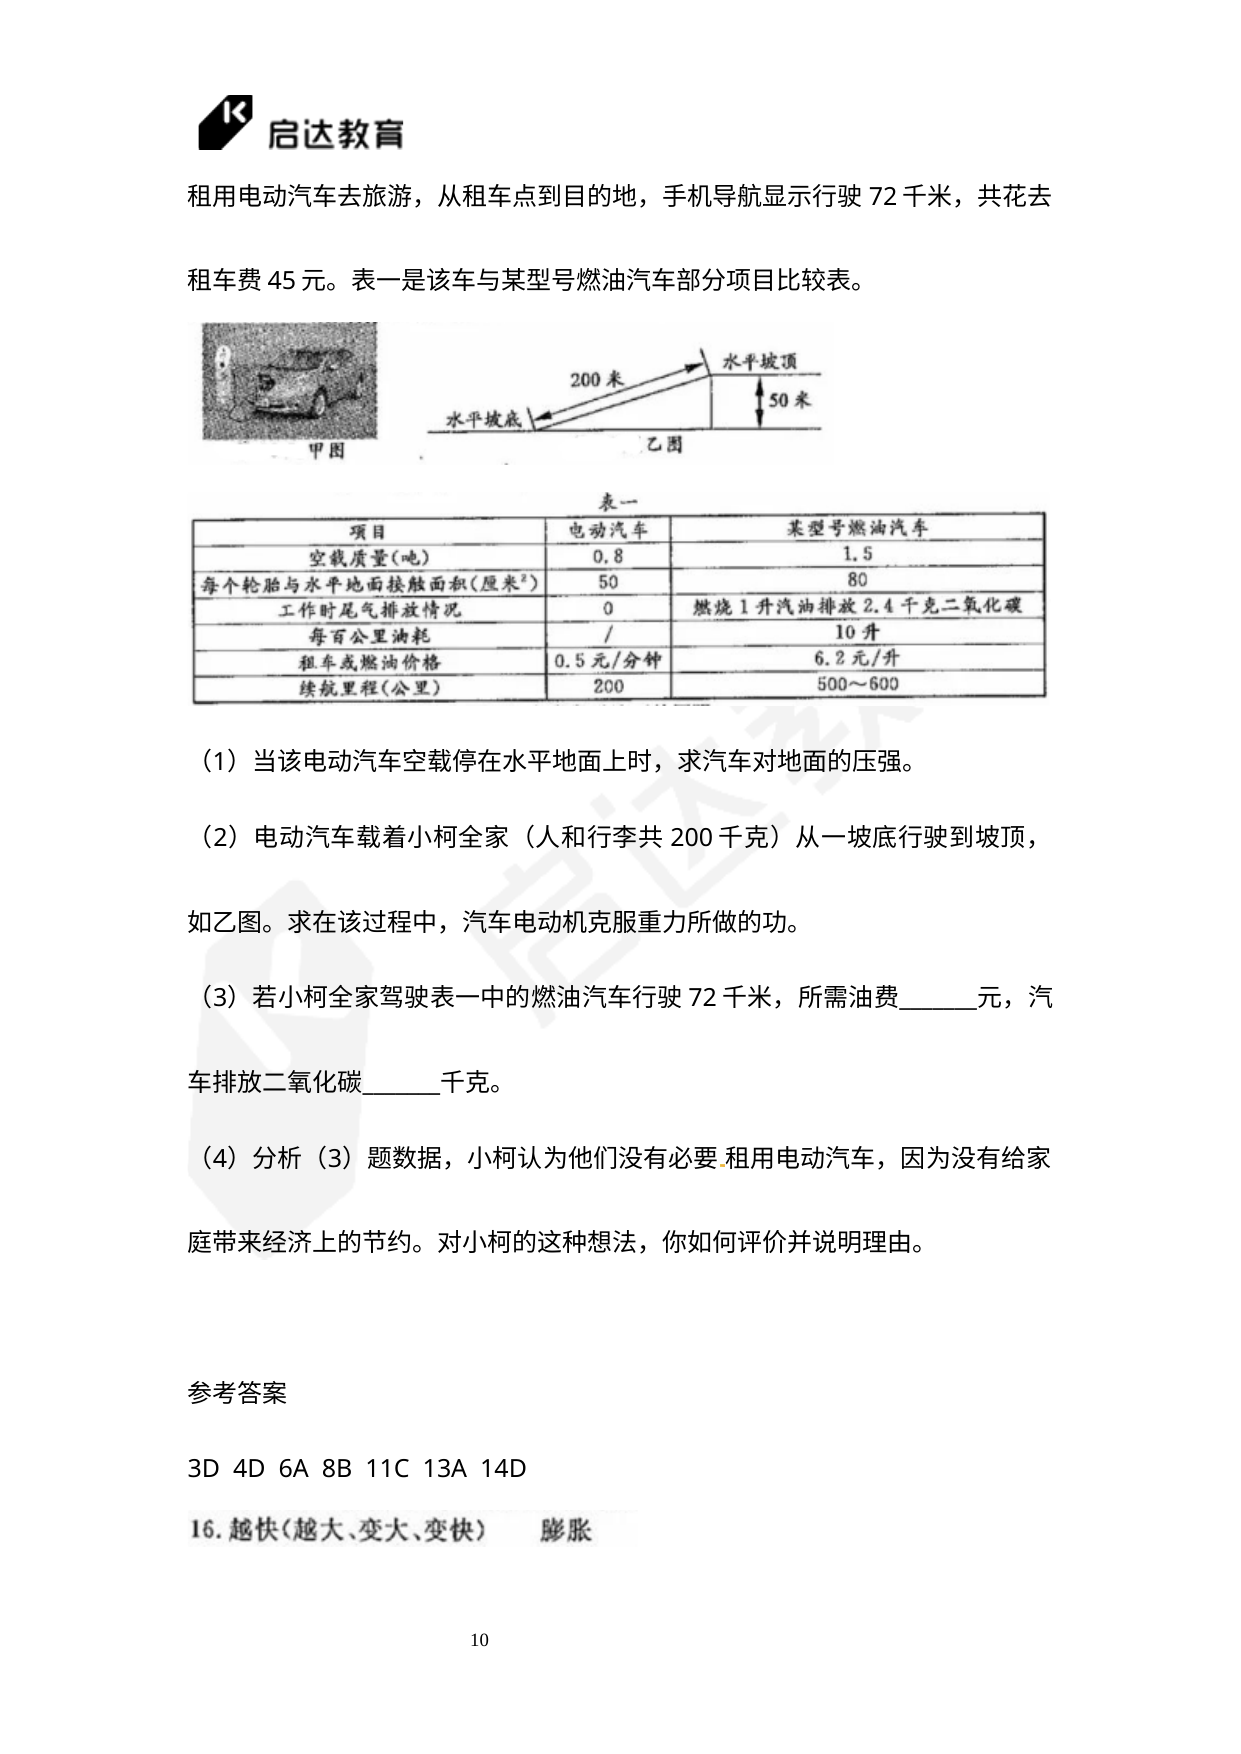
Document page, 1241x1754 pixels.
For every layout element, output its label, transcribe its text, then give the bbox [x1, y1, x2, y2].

picture [187, 322, 835, 465]
text （1）当该电动汽车空载停在水平地面上时，求汽车对地面的压强。 [187, 727, 1053, 792]
picture [198, 95, 404, 150]
text （4）分析（3）题数据，小柯认为他们没有必要租用电动汽车，因为没有给家庭带来经济上的节约。对小柯的这种想法，你如何评价并说明理由。 [187, 1124, 1053, 1273]
text （3）若小柯全家驾驶表一中的燃油汽车行驶72千米，所需油费_______元，汽车排放二氧化碳_______千克。 [187, 963, 1053, 1113]
picture [187, 1510, 638, 1547]
text 参考答案 [187, 1359, 1053, 1424]
text 36．如图甲是我市一款按租用时间收费的共享电动汽车。五一期间，小柯一家租用电动汽车去旅游，从租车点到目的地，手机导航显示行驶72千米，共花去租车费45元。表一是该车与某型号燃油汽车部分项目比较表。 [187, 162, 1053, 311]
text 3D 4D 6A 8B 11C 13A 14D [187, 1435, 1053, 1500]
text （2）电动汽车载着小柯全家（人和行李共200千克）从一坡底行驶到坡顶，如乙图。求在该过程中，汽车电动机克服重力所做的功。 [187, 803, 1053, 953]
picture [187, 492, 1050, 706]
